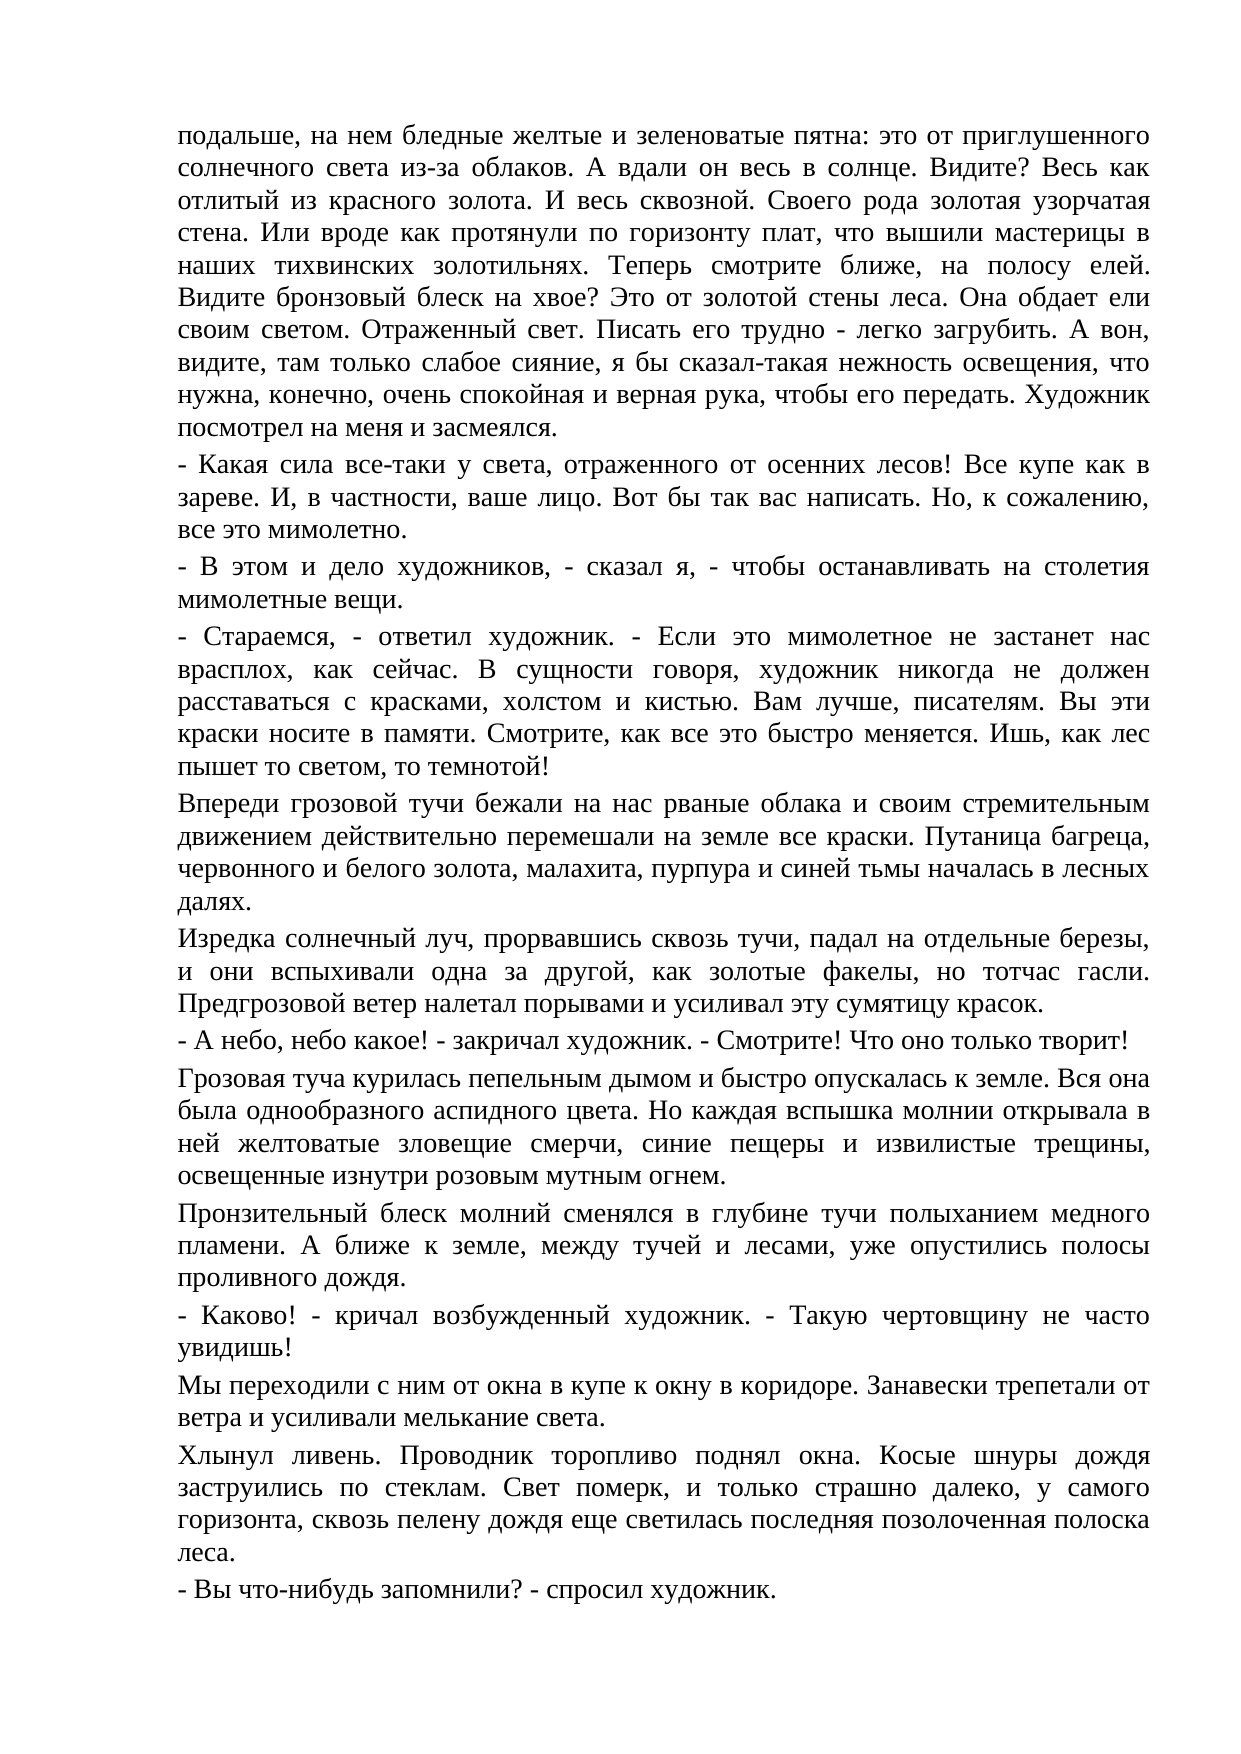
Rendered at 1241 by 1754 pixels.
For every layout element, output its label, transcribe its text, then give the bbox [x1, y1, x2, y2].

text - Каково! - кричал возбужденный художник. - Такую чертовщину не часто увидишь! [177, 1298, 1152, 1363]
text - А небо, небо какое! - закричал художник. - Смотрите! Что оно только творит! [177, 1023, 1152, 1056]
text Впереди грозовой тучи бежали на нас рваные облака и своим стремительным движением действительно перемешали на земле все краски. Путаница багреца, червонного и белого золота, малахита, пурпура и синей тьмы началась в лесных далях. [177, 786, 1152, 916]
text - Стараемся, - ответил художник. - Если это мимолетное не застанет нас врасплох, как сейчас. В сущности говоря, художник никогда не должен расставаться с красками, холстом и кистью. Вам лучше, писателям. Вы эти краски носите в памяти. Смотрите, как все это быстро меняется. Ишь, как лес пышет то светом, то темнотой! [177, 619, 1152, 781]
text Изредка солнечный луч, прорвавшись сквозь тучи, падал на отдельные березы, и они вспыхивали одна за другой, как золотые факелы, но тотчас гасли. Предгрозовой ветер налетал порывами и усиливал эту сумятицу красок. [177, 921, 1152, 1018]
text Пронзительный блеск молний сменялся в глубине тучи полыханием медного пламени. А ближе к земле, между тучей и лесами, уже опустились полосы проливного дождя. [177, 1196, 1152, 1293]
text - Вы что-нибудь запомнили? - спросил художник. [177, 1572, 1152, 1605]
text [177, 118, 1152, 442]
text Грозовая туча курилась пепельным дымом и быстро опускалась к земле. Вся она была однообразного аспидного цвета. Но каждая вспышка молнии открывала в ней желтоватые зловещие смерчи, синие пещеры и извилистые трещины, освещенные изнутри розовым мутным огнем. [177, 1061, 1152, 1191]
text - В этом и дело художников, - сказал я, - чтобы останавливать на столетия мимолетные вещи. [177, 549, 1152, 614]
text Хлынул ливень. Проводник торопливо поднял окна. Косые шнуры дождя заструились по стеклам. Свет померк, и только страшно далеко, у самого горизонта, сквозь пелену дождя еще светилась последняя позолоченная полоска леса. [177, 1438, 1152, 1567]
text - Какая сила все-таки у света, отраженного от осенних лесов! Все купе как в зареве. И, в частности, ваше лицо. Вот бы так вас написать. Но, к сожалению, все это мимолетно. [177, 447, 1152, 544]
text Мы переходили с ним от окна в купе к окну в коридоре. Занавески трепетали от ветра и усиливали мелькание света. [177, 1368, 1152, 1433]
